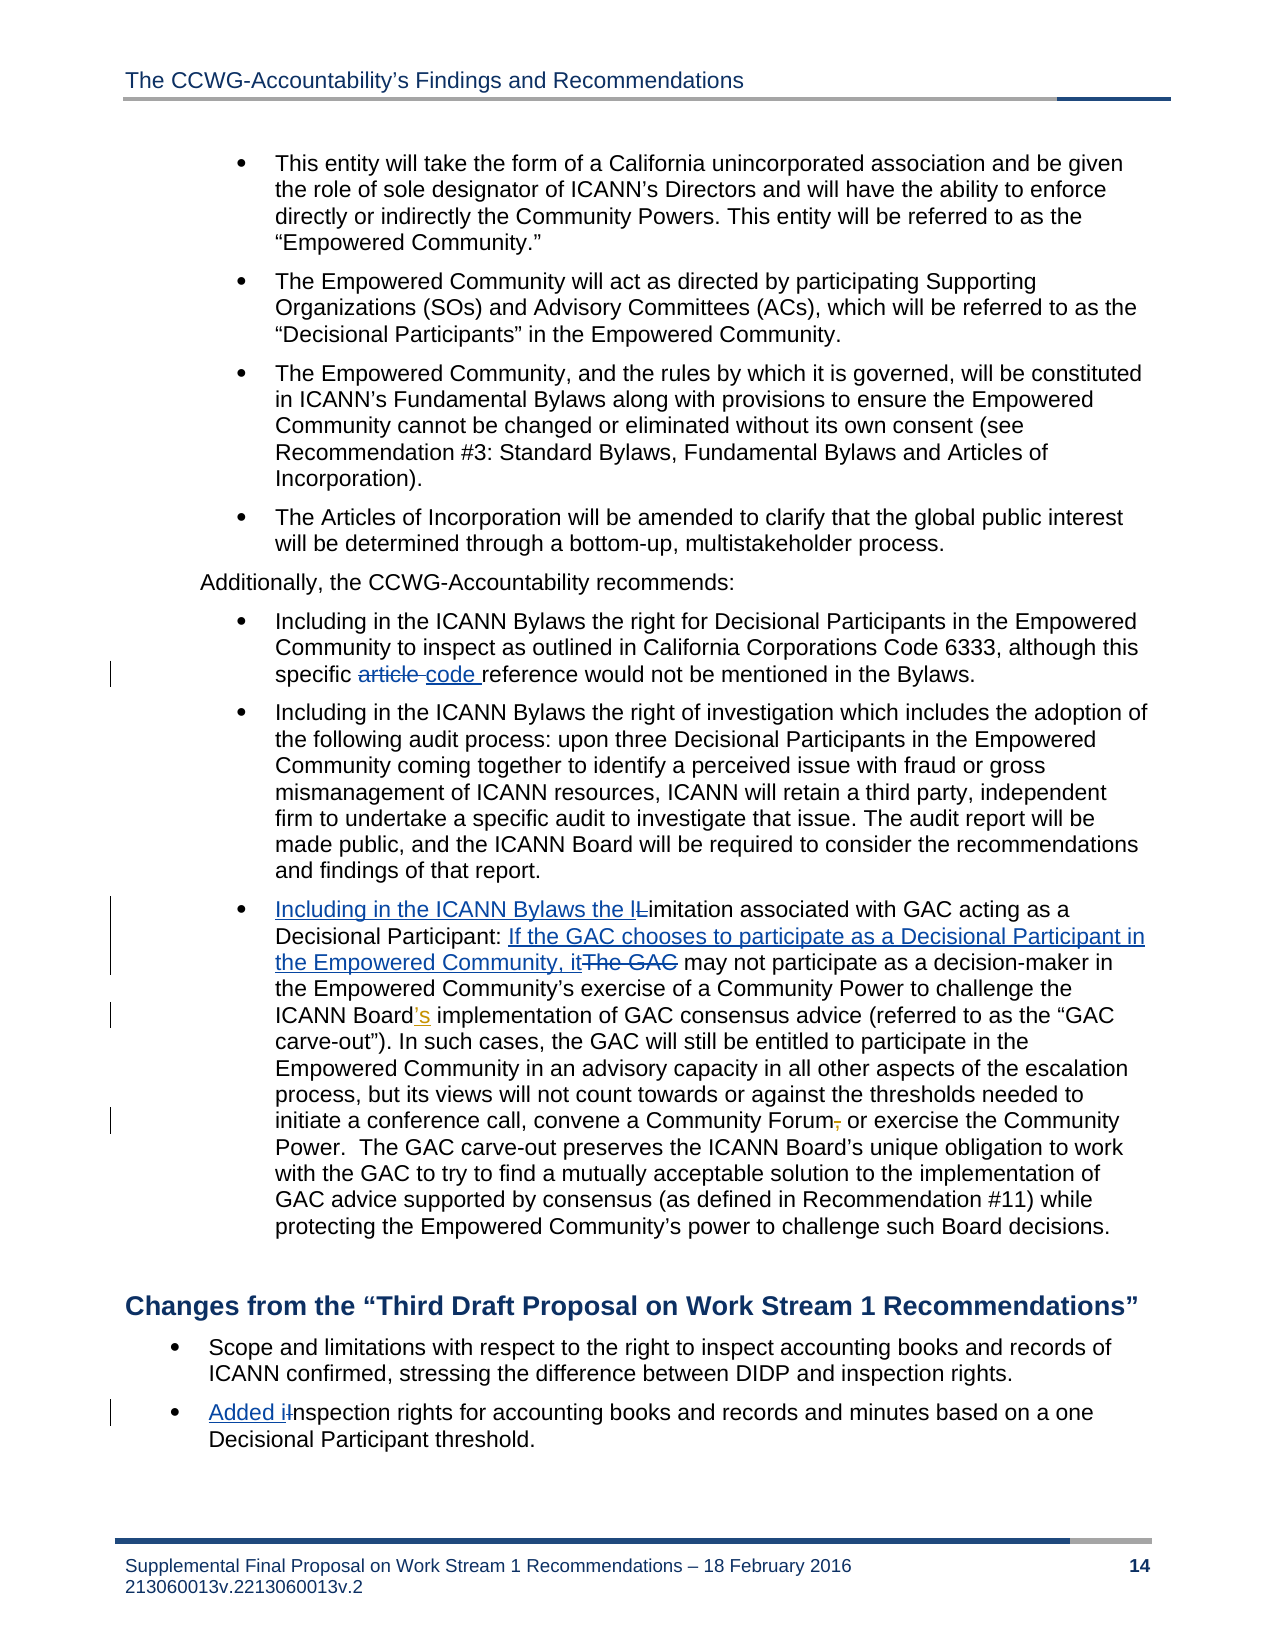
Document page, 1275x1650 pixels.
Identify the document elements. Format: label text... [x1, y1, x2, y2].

list Including in the ICANN Bylaws the right for Decisional Participants in the Empowered Community to inspect as outlined in California Corporations Code 6333, although this specific reference would not be mentioned in the Bylaws. [237, 608, 1150, 687]
list Including in the ICANN Bylaws the right of investigation which includes the adoption of the following audit process: upon three Decisional Participants in the Empowered Community coming together to identify a perceived issue with fraud or gross mismanagement of ICANN resources, ICANN will retain a third party, independent firm to undertake a specific audit to investigate that issue. The audit report will be made public, and the ICANN Board will be required to consider the recommendations and findings of that report. [237, 699, 1150, 884]
list The Empowered Community will act as directed by participating Supporting Organizations (SOs) and Advisory Committees (ACs), which will be referred to as the “Decisional Participants” in the Empowered Community. [237, 268, 1150, 347]
list The Articles of Incorporation will be amended to clarify that the global public interest will be determined through a bottom-up, multistakeholder process. [237, 504, 1150, 556]
list This entity will take the form of a California unincorporated association and be given the role of sole designator of ICANN’s Directors and will have the ability to enforce directly or indirectly the Community Powers. This entity will be referred to as the “Empowered Community.” [237, 150, 1150, 255]
list The Empowered Community, and the rules by which it is governed, will be constituted in ICANN’s Fundamental Bylaws along with provisions to ensure the Empowered Community cannot be changed or eliminated without its own consent (see Recommendation #3: Standard Bylaws, Fundamental Bylaws and Articles of Incorporation). [237, 359, 1150, 491]
list nspection rights for accounting books and records and minutes based on a one Decisional Participant threshold. [171, 1399, 1150, 1452]
text Changes from the “Third Draft Proposal on Work Stream 1 Recommendations” [125, 1290, 1150, 1322]
list Scope and limitations with respect to the right to inspect accounting books and records of ICANN confirmed, stressing the difference between DIDP and inspection rights. [171, 1334, 1150, 1387]
text Additionally, the CCWG-Accountability recommends: [125, 569, 1150, 595]
list imitation associated with GAC acting as a Decisional Participant: may not participate as a decision-maker in the Empowered Community’s exercise of a Community Power to challenge the ICANN Board implementation of GAC consensus advice (referred to as the “GAC carve-out”). In such cases, the GAC will still be entitled to participate in the Empowered Community in an advisory capacity in all other aspects of the escalation process, but its views will not count towards or against the thresholds needed to initiate a conference call, convene a Community Forum or exercise the Community Power. The GAC carve-out preserves the ICANN Board’s unique obligation to work with the GAC to try to find a mutually acceptable solution to the implementation of GAC advice supported by consensus (as defined in Recommendation #11) while protecting the Empowered Community’s power to challenge such Board decisions. [237, 896, 1150, 1239]
